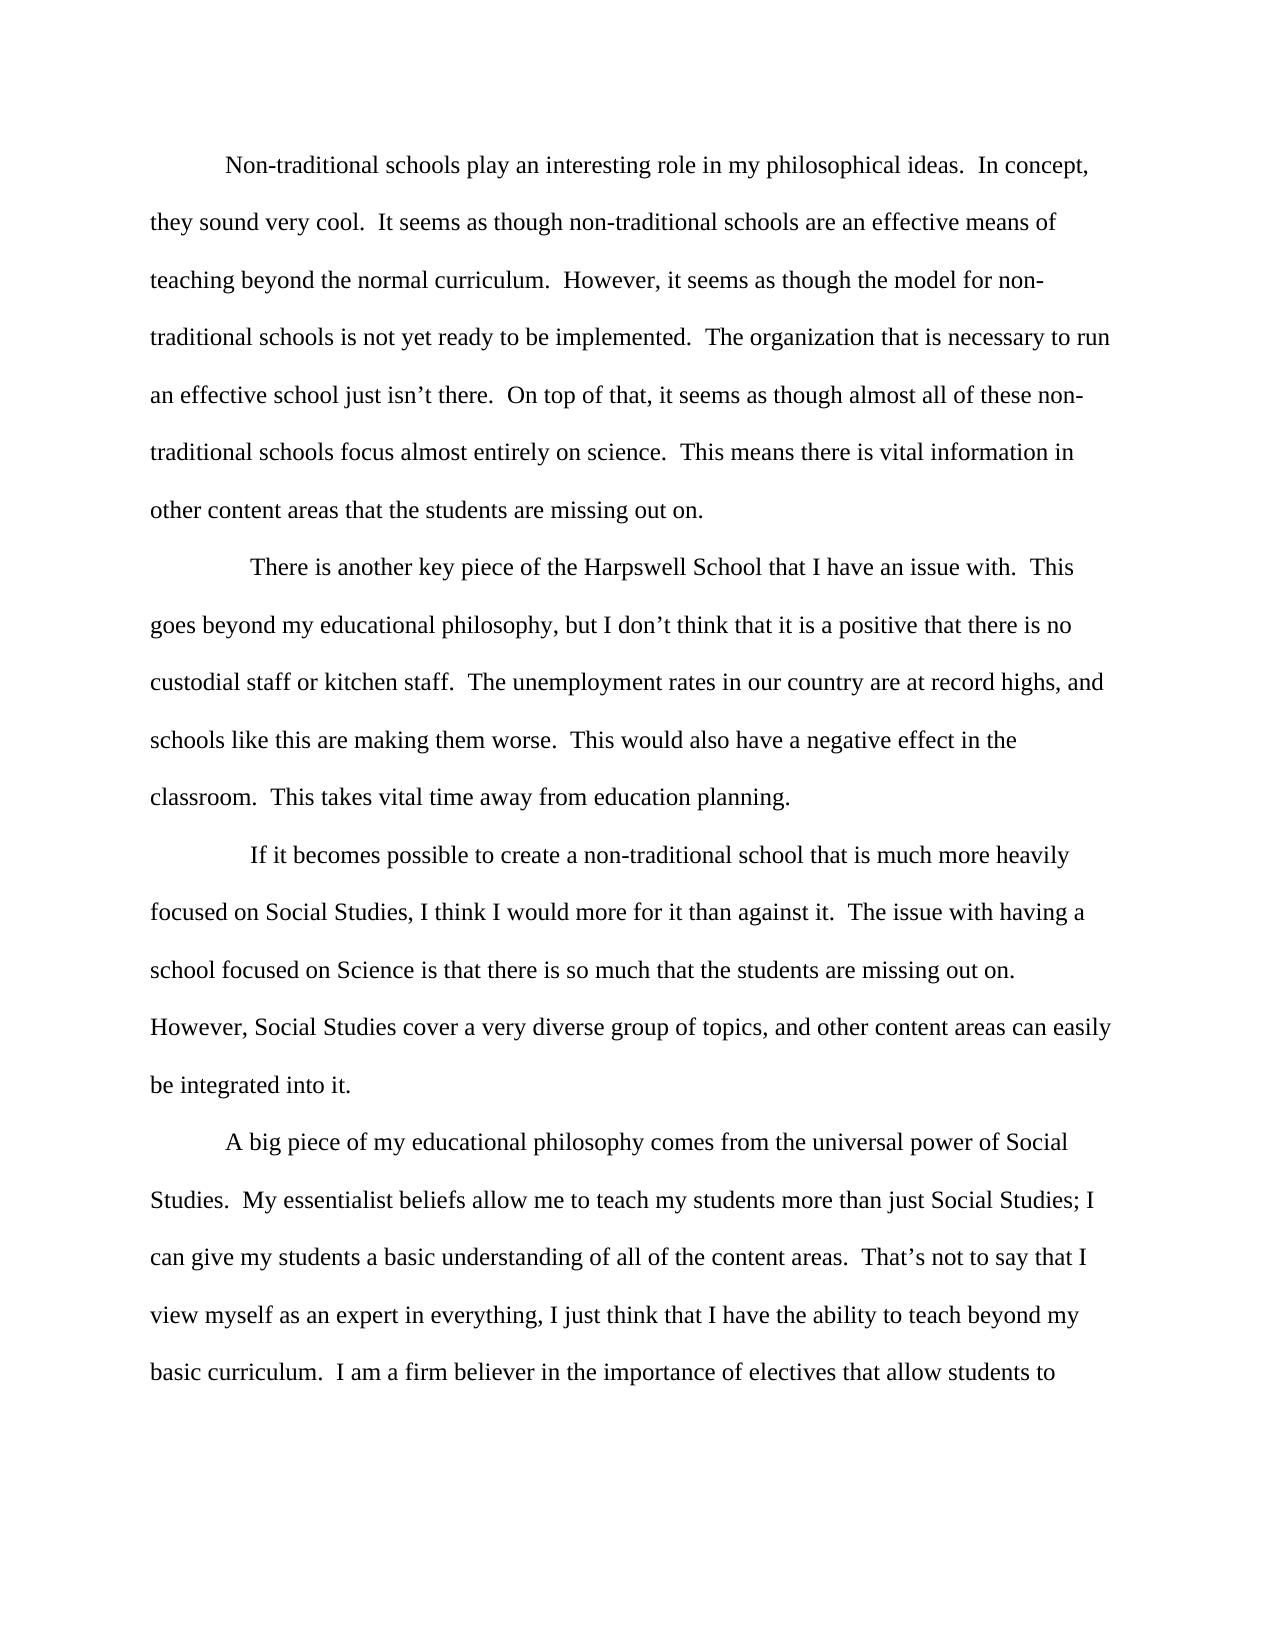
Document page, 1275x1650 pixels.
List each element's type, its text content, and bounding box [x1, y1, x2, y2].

text Non-traditional schools play an interesting role in my philosophical ideas. In concept, they sound very cool. It seems as though non-traditional schools are an effective means of teaching beyond the normal curriculum. However, it seems as though the model for non-traditional schools is not yet ready to be implemented. The organization that is necessary to run an effective school just isn’t there. On top of that, it seems as though almost all of these non-traditional schools focus almost entirely on science. This means there is vital information in other content areas that the students are missing out on. [150, 150, 1125, 524]
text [150, 1127, 1125, 1386]
text There is another key piece of the Harpswell School that I have an issue with. This goes beyond my educational philosophy, but I don’t think that it is a positive that there is no custodial staff or kitchen staff. The unemployment rates in our country are at record highs, and schools like this are making them worse. This would also have a negative effect in the classroom. This takes vital time away from education planning. [150, 552, 1125, 811]
text If it becomes possible to create a non-traditional school that is much more heavily focused on Social Studies, I think I would more for it than against it. The issue with having a school focused on Science is that there is so much that the students are missing out on. However, Social Studies cover a very diverse group of topics, and other content areas can easily be integrated into it. [150, 840, 1125, 1099]
